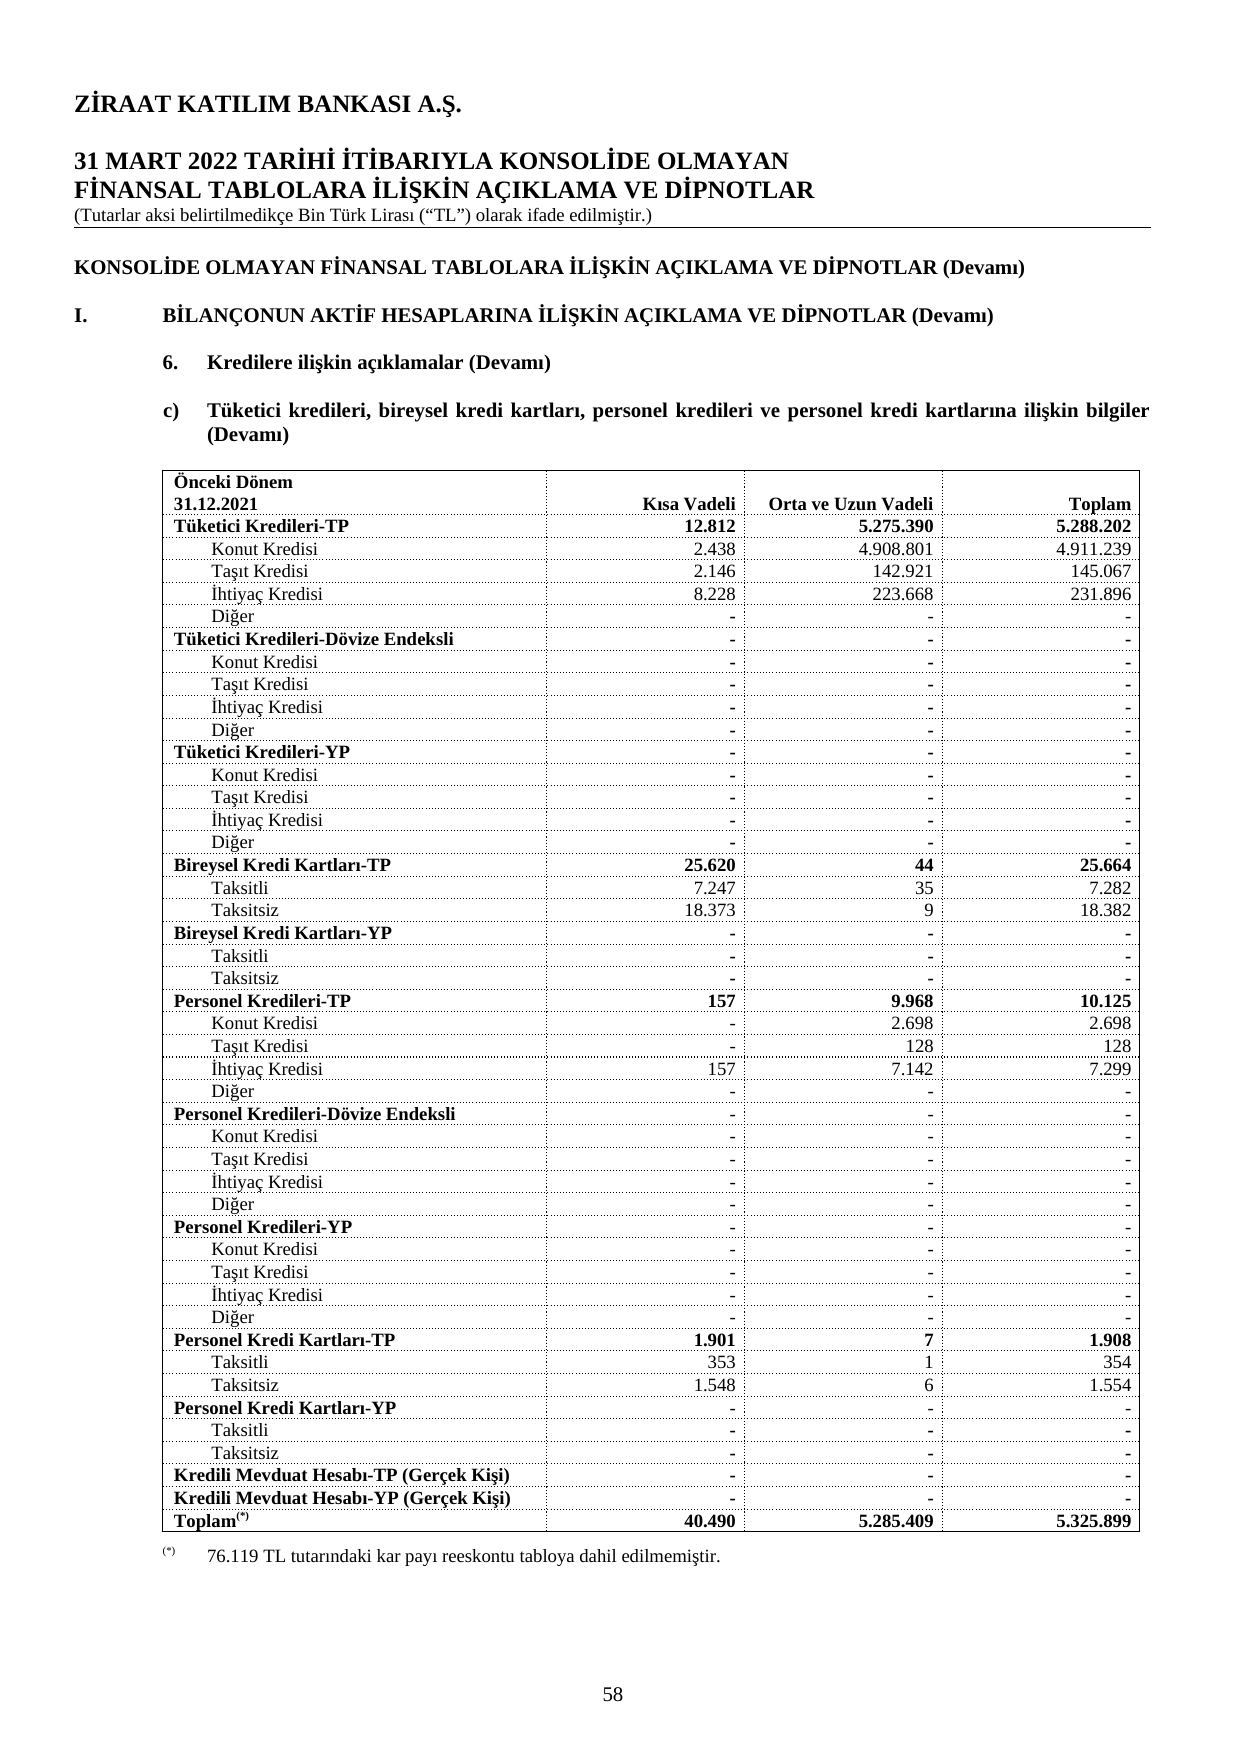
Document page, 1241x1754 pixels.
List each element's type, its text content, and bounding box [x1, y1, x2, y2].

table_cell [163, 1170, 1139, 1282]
text (*) 76.119 TL tutarındaki kar payı reeskontu tabloya dahil edilmemiştir. [162, 1545, 1152, 1566]
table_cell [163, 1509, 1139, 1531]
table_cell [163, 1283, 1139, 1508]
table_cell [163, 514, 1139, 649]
text KONSOLİDE OLMAYAN FİNANSAL TABLOLARA İLİŞKİN AÇIKLAMA VE DİPNOTLAR (Devamı) [74, 255, 1150, 279]
list Kredilere ilişkin açıklamalar (Devamı) [162, 351, 1152, 374]
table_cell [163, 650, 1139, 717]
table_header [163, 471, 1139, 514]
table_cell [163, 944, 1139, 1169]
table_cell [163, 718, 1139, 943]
text I. BİLANÇONUN AKTİF HESAPLARINA İLİŞKİN AÇIKLAMA VE DİPNOTLAR (Devamı) [74, 303, 1150, 327]
text c) Tüketici kredileri, bireysel kredi kartları, personel kredileri ve personel kredi kartlarına ilişkin bilgiler (Devamı) [163, 398, 1152, 446]
